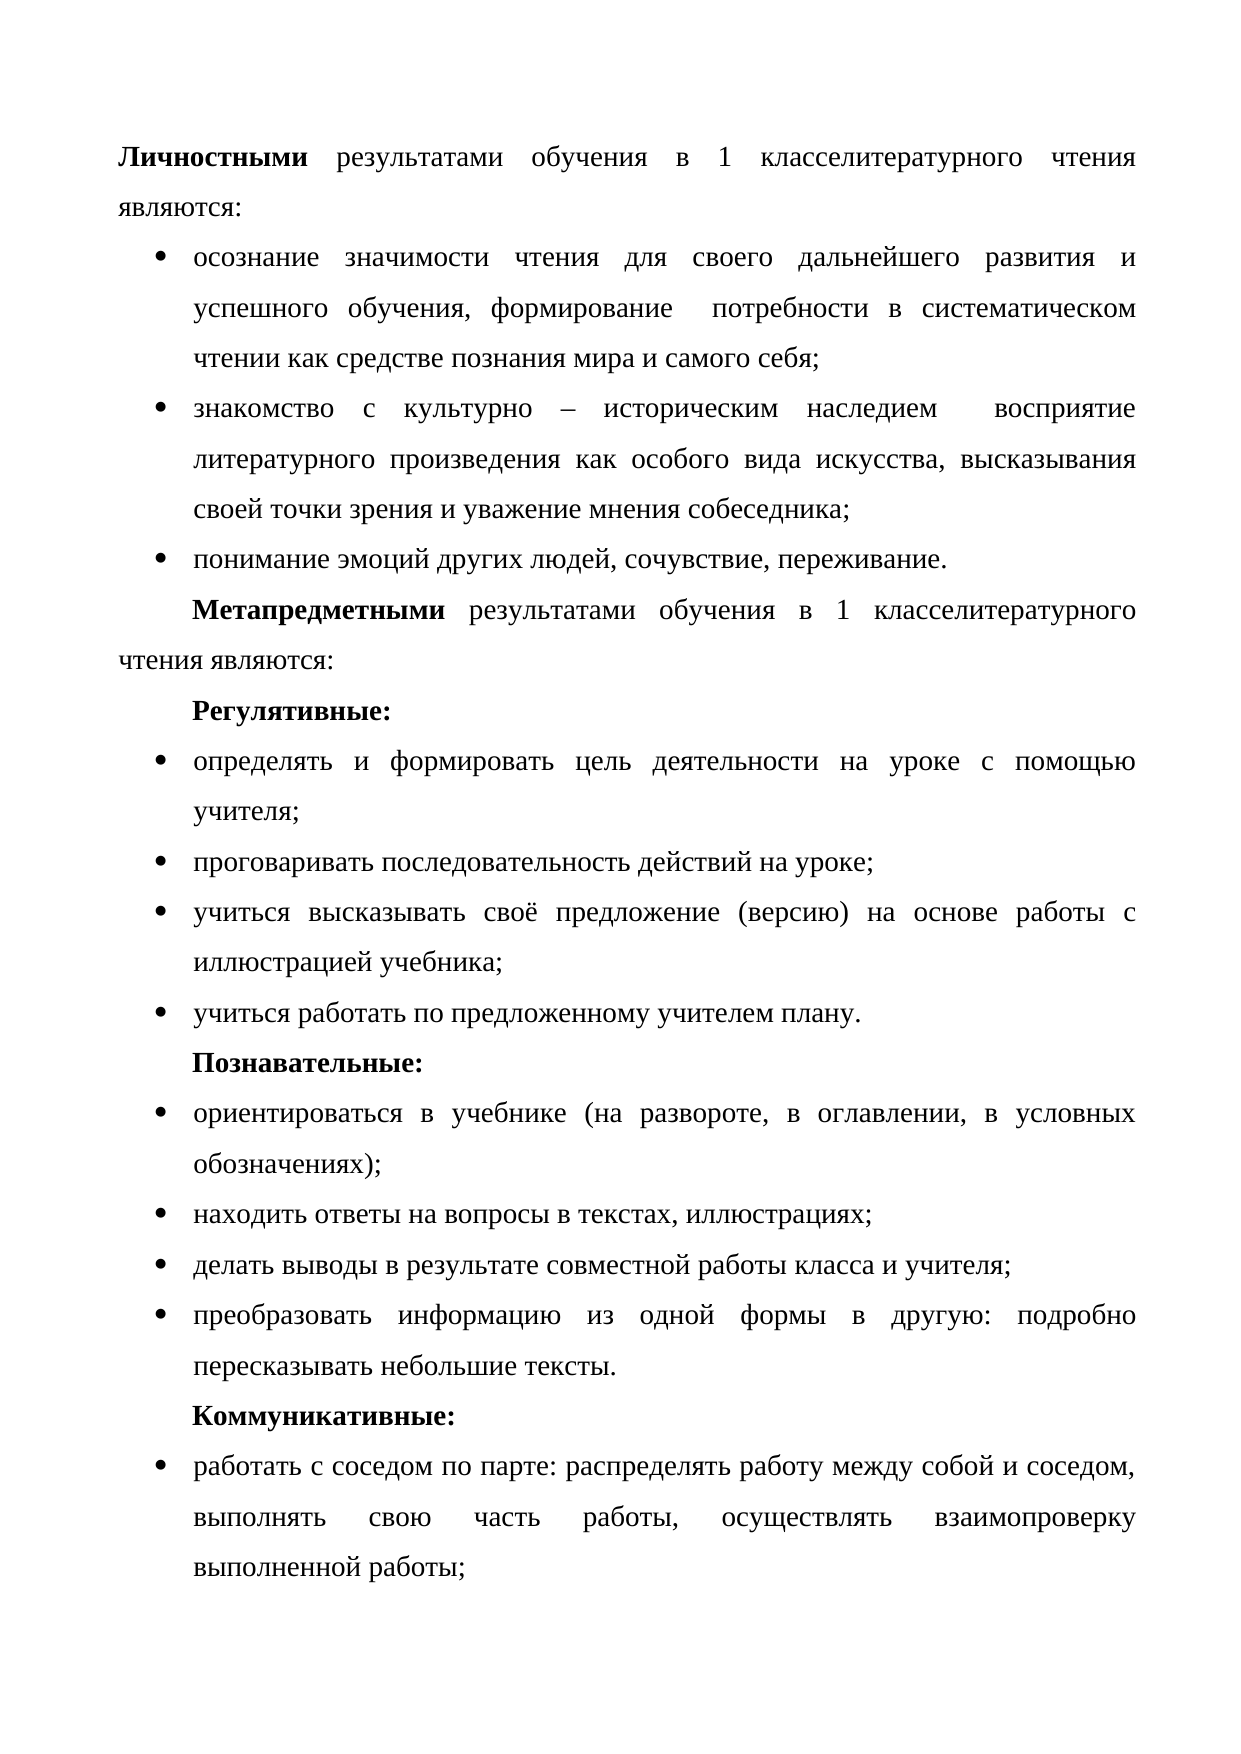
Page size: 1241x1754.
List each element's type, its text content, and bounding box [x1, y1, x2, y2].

list учиться работать по предложенному учителем плану. [156, 995, 1137, 1028]
text Коммуникативные: [118, 1398, 1137, 1431]
list понимание эмоций других людей, сочувствие, переживание. [156, 542, 1137, 575]
text Познавательные: [118, 1045, 1137, 1079]
list ориентироваться в учебнике (на развороте, в оглавлении, в условных обозначениях); [156, 1096, 1137, 1179]
list делать выводы в результате совместной работы класса и учителя; [156, 1247, 1137, 1280]
list находить ответы на вопросы в текстах, иллюстрациях; [156, 1196, 1137, 1230]
list проговаривать последовательность действий на уроке; [156, 844, 1137, 877]
text Регулятивные: [118, 693, 1137, 726]
list работать с соседом по парте: распределять работу между собой и соседом, выполнять свою часть работы, осуществлять взаимопроверку выполненной работы; [156, 1448, 1137, 1582]
text Метапредметными результатами обучения в 1 класселитературного чтения являются: [118, 592, 1137, 676]
text Личностными результатами обучения в 1 класселитературного чтения являются: [118, 139, 1137, 223]
list знакомство с культурно – историческим наследием восприятие литературного произведения как особого вида искусства, высказывания своей точки зрения и уважение мнения собеседника; [156, 391, 1137, 525]
list учиться высказывать своё предложение (версию) на основе работы с иллюстрацией учебника; [156, 894, 1137, 978]
list осознание значимости чтения для своего дальнейшего развития и успешного обучения, формирование потребности в систематическом чтении как средстве познания мира и самого себя; [156, 239, 1137, 374]
list преобразовать информацию из одной формы в другую: подробно пересказывать небольшие тексты. [156, 1297, 1137, 1381]
list определять и формировать цель деятельности на уроке с помощью учителя; [156, 743, 1137, 827]
